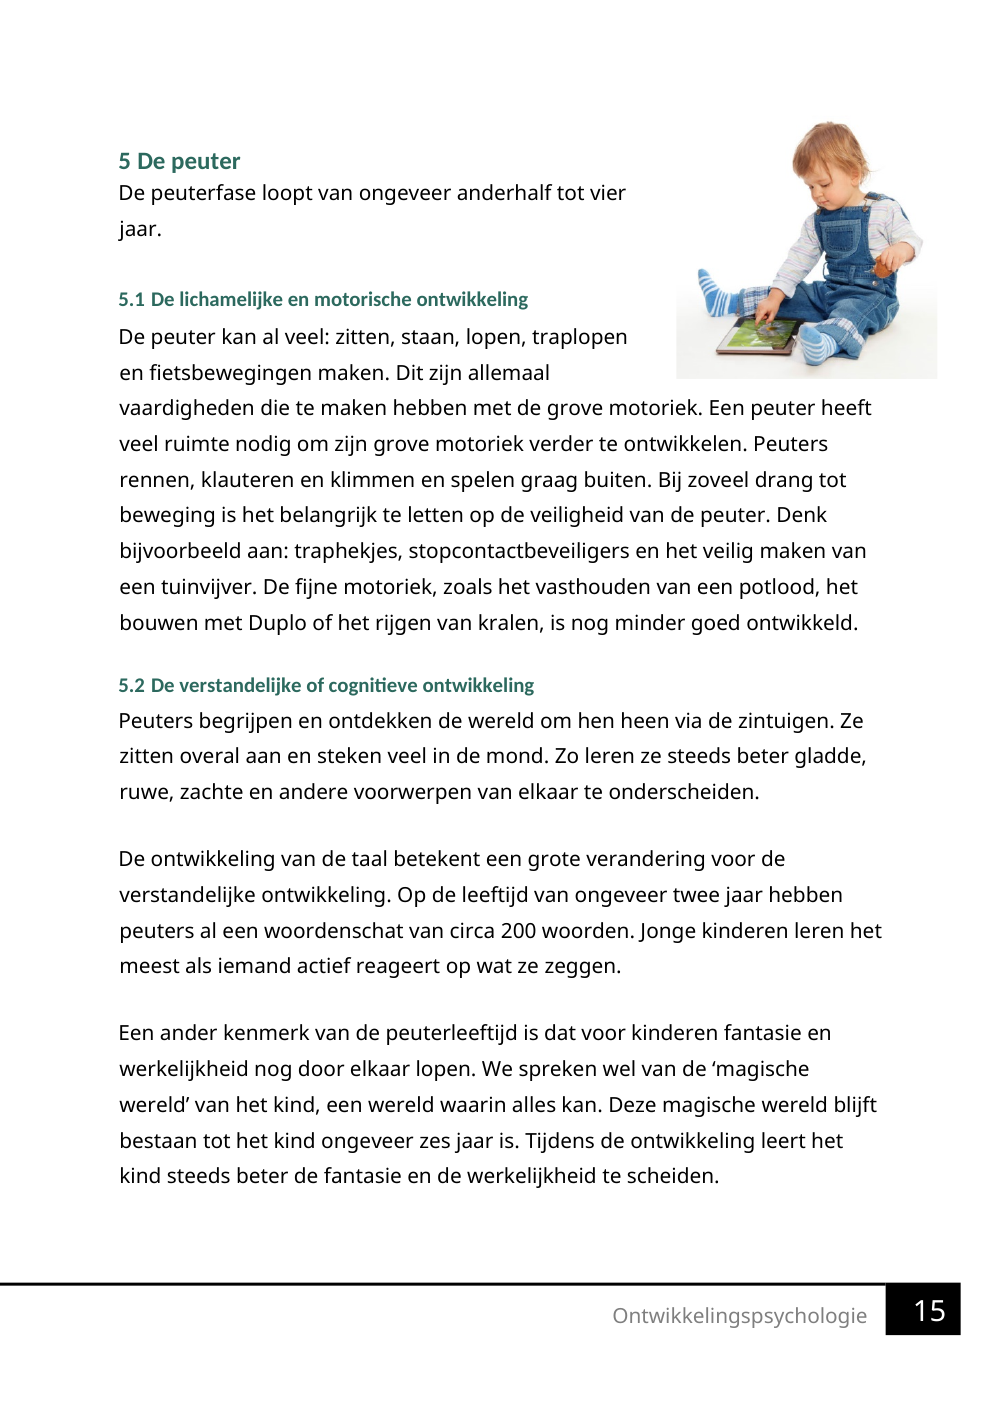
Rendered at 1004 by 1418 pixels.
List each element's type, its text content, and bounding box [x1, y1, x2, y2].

text Een ander kenmerk van de peuterleeftijd is dat voor kinderen fantasie en werkelijkheid nog door elkaar lopen. We spreken wel van de ‘magische wereld’ van het kind, een wereld waarin alles kan. Deze magische wereld blijft bestaan tot het kind ongeveer zes jaar is. Tijdens de ontwikkeling leert het kind steeds beter de fantasie en de werkelijkheid te scheiden. [118, 1018, 886, 1190]
subtitle De peuter [118, 145, 675, 176]
text De ontwikkeling van de taal betekent een grote verandering voor de verstandelijke ontwikkeling. Op de leeftijd van ongeveer twee jaar hebben peuters al een woordenschat van circa 200 woorden. Jonge kinderen leren het meest als iemand actief reageert op wat ze zeggen. [118, 844, 886, 980]
subtitle De verstandelijke of cognitieve ontwikkeling [118, 673, 886, 698]
text De peuterfase loopt van ongeveer anderhalf tot vier jaar. [118, 178, 675, 242]
picture [675, 115, 938, 378]
text De peuter kan al veel: zitten, staan, lopen, traplopen en fietsbewegingen maken. Dit zijn allemaal vaardigheden die te maken hebben met de grove motoriek. Een peuter heeft veel ruimte nodig om zijn grove motoriek verder te ontwikkelen. Peuters rennen, klauteren en klimmen en spelen graag buiten. Bij zoveel drang tot beweging is het belangrijk te letten op de veiligheid van de peuter. Denk bijvoorbeeld aan: traphekjes, stopcontactbeveiligers en het veilig maken van een tuinvijver. De fijne motoriek, zoals het vasthouden van een potlood, het bouwen met Duplo of het rijgen van kralen, is nog minder goed ontwikkeld. [118, 322, 886, 636]
subtitle De lichamelijke en motorische ontwikkeling [118, 281, 675, 313]
text Peuters begrijpen en ontdekken de wereld om hen heen via de zintuigen. Ze zitten overal aan en steken veel in de mond. Zo leren ze steeds beter gladde, ruwe, zachte en andere voorwerpen van elkaar te onderscheiden. [118, 706, 886, 806]
